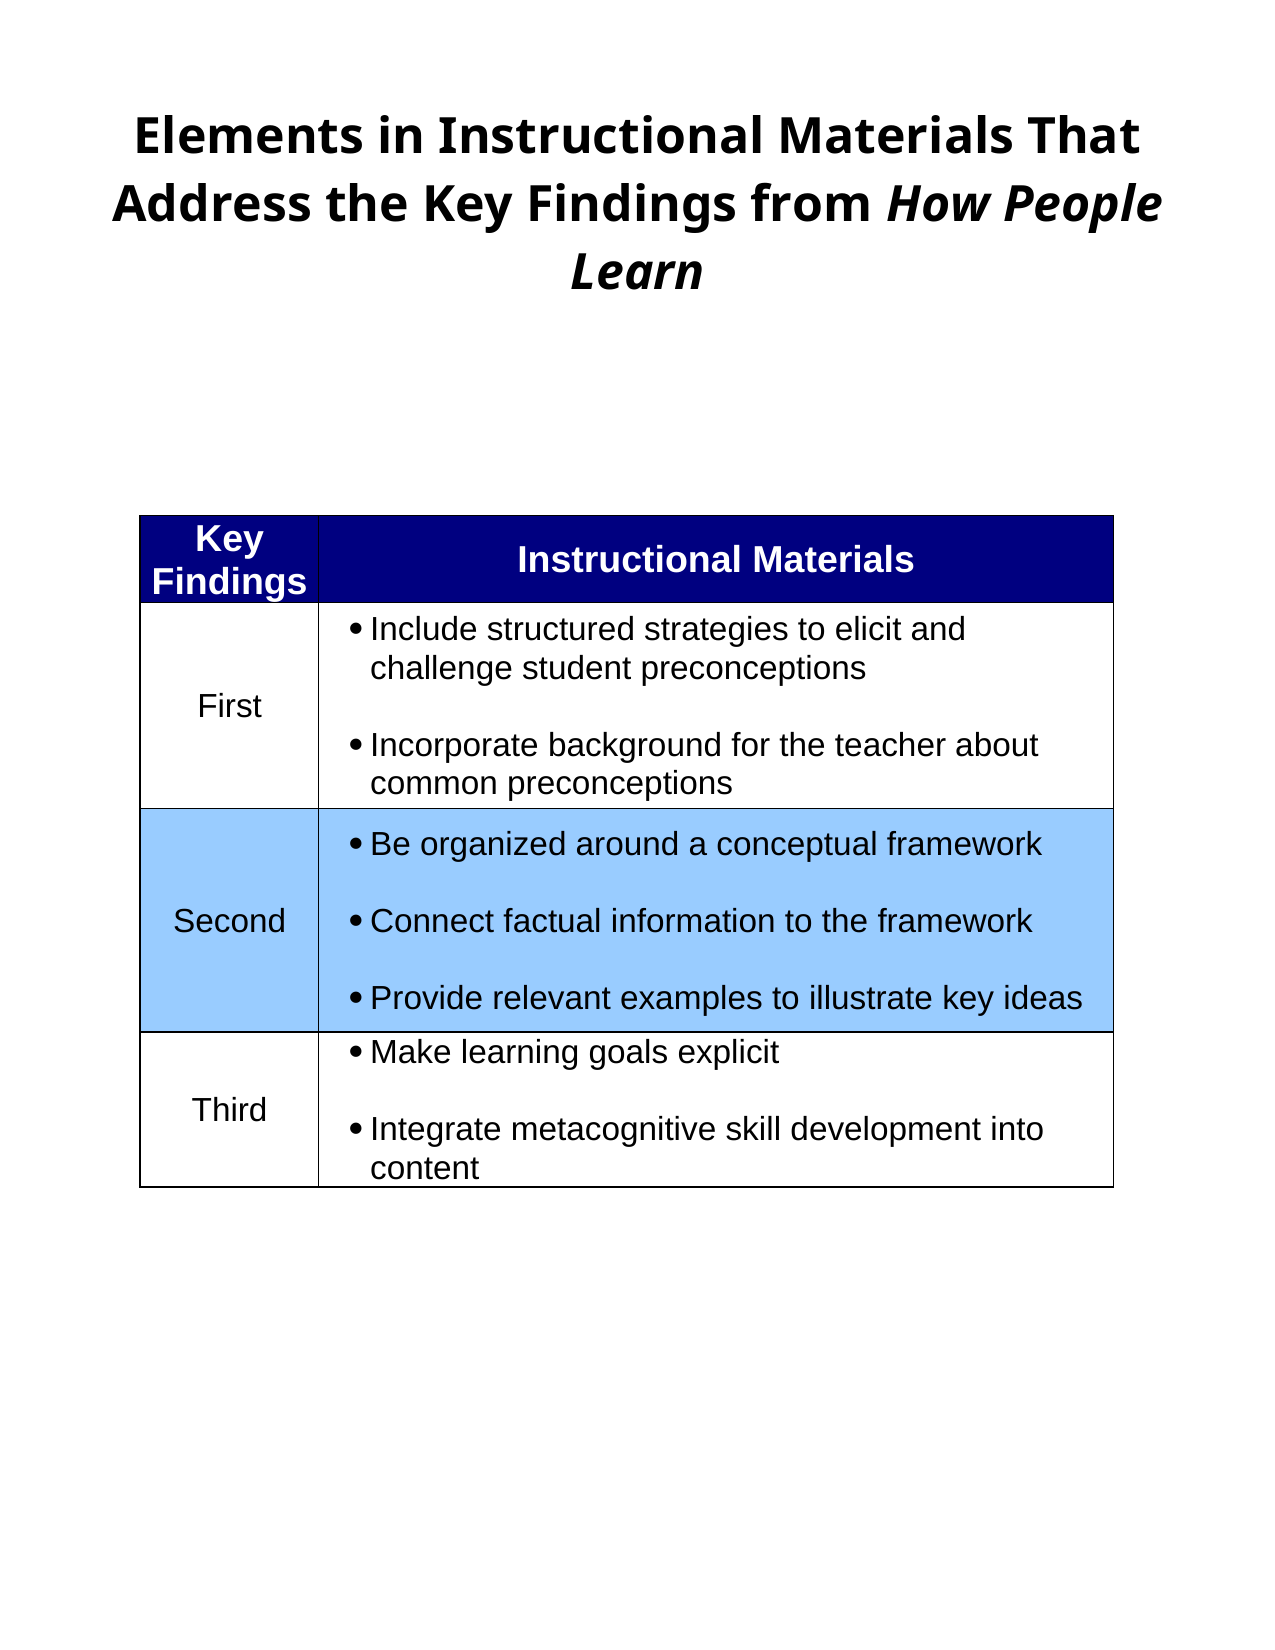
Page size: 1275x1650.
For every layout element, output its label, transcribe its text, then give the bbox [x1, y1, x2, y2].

table_cell Include structured strategies to elicit and challenge student preconceptions Incorporate background for the teacher about common preconceptions [319, 603, 1113, 807]
subtitle Elements in Instructional Materials That Address the Key Findings from How People Learn [75, 100, 1200, 304]
table_header Instructional Materials [319, 516, 1113, 602]
table_cell First [141, 603, 318, 807]
table_header Key Findings [141, 516, 318, 602]
table_cell Third [141, 1033, 318, 1186]
table_cell Make learning goals explicit Integrate metacognitive skill development into content [319, 1033, 1113, 1186]
table_cell Second [141, 809, 318, 1031]
table_cell Be organized around a conceptual framework Connect factual information to the framework Provide relevant examples to illustrate key ideas [319, 809, 1113, 1031]
